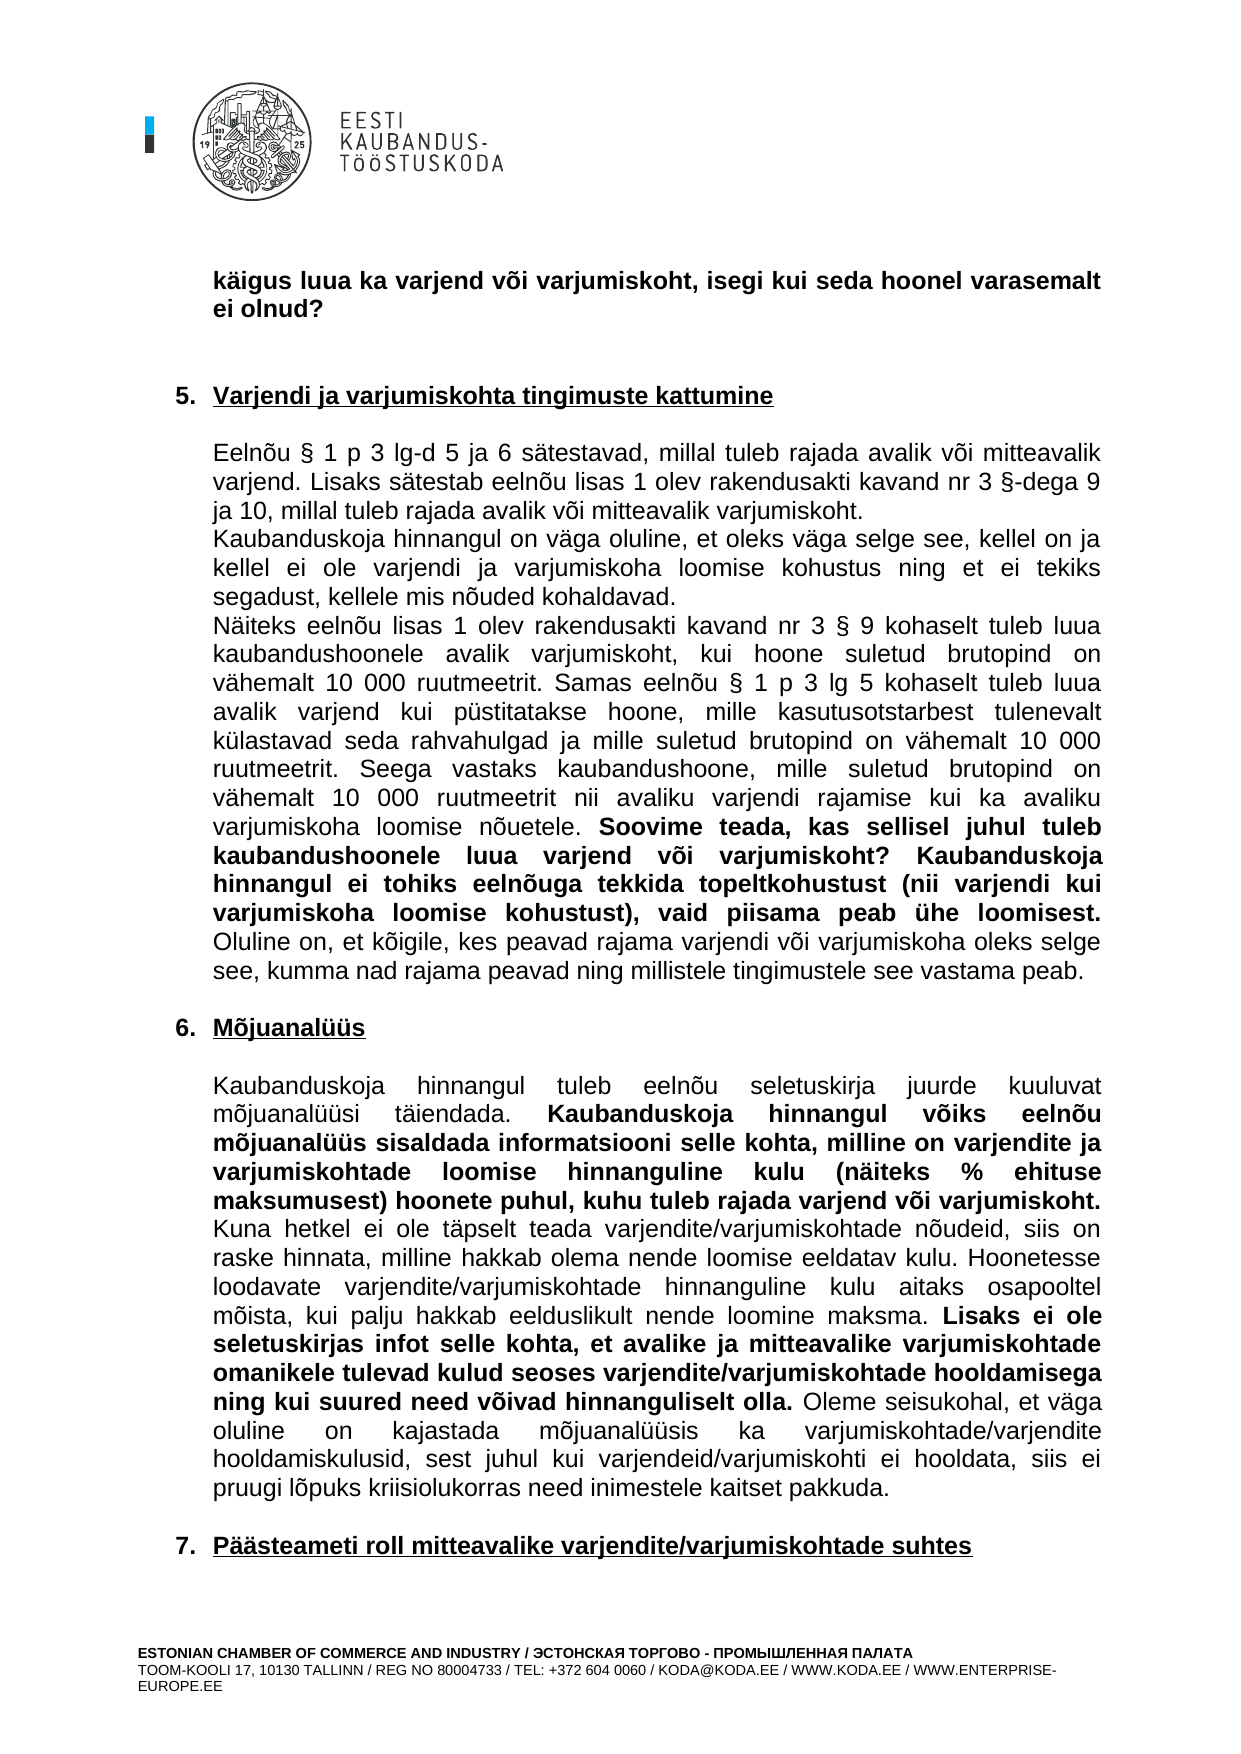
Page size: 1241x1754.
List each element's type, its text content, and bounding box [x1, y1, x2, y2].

list Varjendi ja varjumiskohta tingimuste kattumine [175, 381, 1103, 409]
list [213, 266, 1103, 323]
list Näiteks eelnõu lisas 1 olev rakendusakti kavand nr 3 § 9 kohaselt tuleb luua kaubandushoonele avalik varjumiskoht, kui hoone suletud brutopind on vähemalt 10 000 ruutmeetrit. Samas eelnõu § 1 p 3 lg 5 kohaselt tuleb luua avalik varjend kui püstitatakse hoone, mille kasutusotstarbest tulenevalt külastavad seda rahvahulgad ja mille suletud brutopind on vähemalt 10 000 ruutmeetrit. Seega vastaks kaubandushoone, mille suletud brutopind on vähemalt 10 000 ruutmeetrit nii avaliku varjendi rajamise kui ka avaliku varjumiskoha loomise nõuetele. Soovime teada, kas sellisel juhul tuleb kaubandushoonele luua varjend või varjumiskoht? Kaubanduskoja hinnangul ei tohiks eelnõuga tekkida topeltkohustust (nii varjendi kui varjumiskoha loomise kohustust), vaid piisama peab ühe loomisest. Oluline on, et kõigile, kes peavad rajama varjendi või varjumiskoha oleks selge see, kumma nad rajama peavad ning millistele tingimustele see vastama peab. [213, 611, 1103, 984]
list Päästeameti roll mitteavalike varjendite/varjumiskohtade suhtes [175, 1531, 1103, 1559]
list Eelnõu § 1 p 3 lg-d 5 ja 6 sätestavad, millal tuleb rajada avalik või mitteavalik varjend. Lisaks sätestab eelnõu lisas 1 olev rakendusakti kavand nr 3 §-dega 9 ja 10, millal tuleb rajada avalik või mitteavalik varjumiskoht. [213, 438, 1103, 524]
list Kaubanduskoja hinnangul tuleb eelnõu seletuskirja juurde kuuluvat mõjuanalüüsi täiendada. Kaubanduskoja hinnangul võiks eelnõu mõjuanalüüs sisaldada informatsiooni selle kohta, milline on varjendite ja varjumiskohtade loomise hinnanguline kulu (näiteks % ehituse maksumusest) hoonete puhul, kuhu tuleb rajada varjend või varjumiskoht. Kuna hetkel ei ole täpselt teada varjendite/varjumiskohtade nõudeid, siis on raske hinnata, milline hakkab olema nende loomise eeldatav kulu. Hoonetesse loodavate varjendite/varjumiskohtade hinnanguline kulu aitaks osapooltel mõista, kui palju hakkab eelduslikult nende loomine maksma. Lisaks ei ole seletuskirjas infot selle kohta, et avalike ja mitteavalike varjumiskohtade omanikele tulevad kulud seoses varjendite/varjumiskohtade hooldamisega ning kui suured need võivad hinnanguliselt olla. Oleme seisukohal, et väga oluline on kajastada mõjuanalüüsis ka varjumiskohtade/varjendite hooldamiskulusid, sest juhul kui varjendeid/varjumiskohti ei hooldata, siis ei pruugi lõpuks kriisiolukorras need inimestele kaitset pakkuda. [213, 1071, 1103, 1502]
list Kaubanduskoja hinnangul on väga oluline, et oleks väga selge see, kellel on ja kellel ei ole varjendi ja varjumiskoha loomise kohustus ning et ei tekiks segadust, kellele mis nõuded kohaldavad. [213, 524, 1103, 611]
list Mõjuanalüüs [175, 1013, 1103, 1042]
